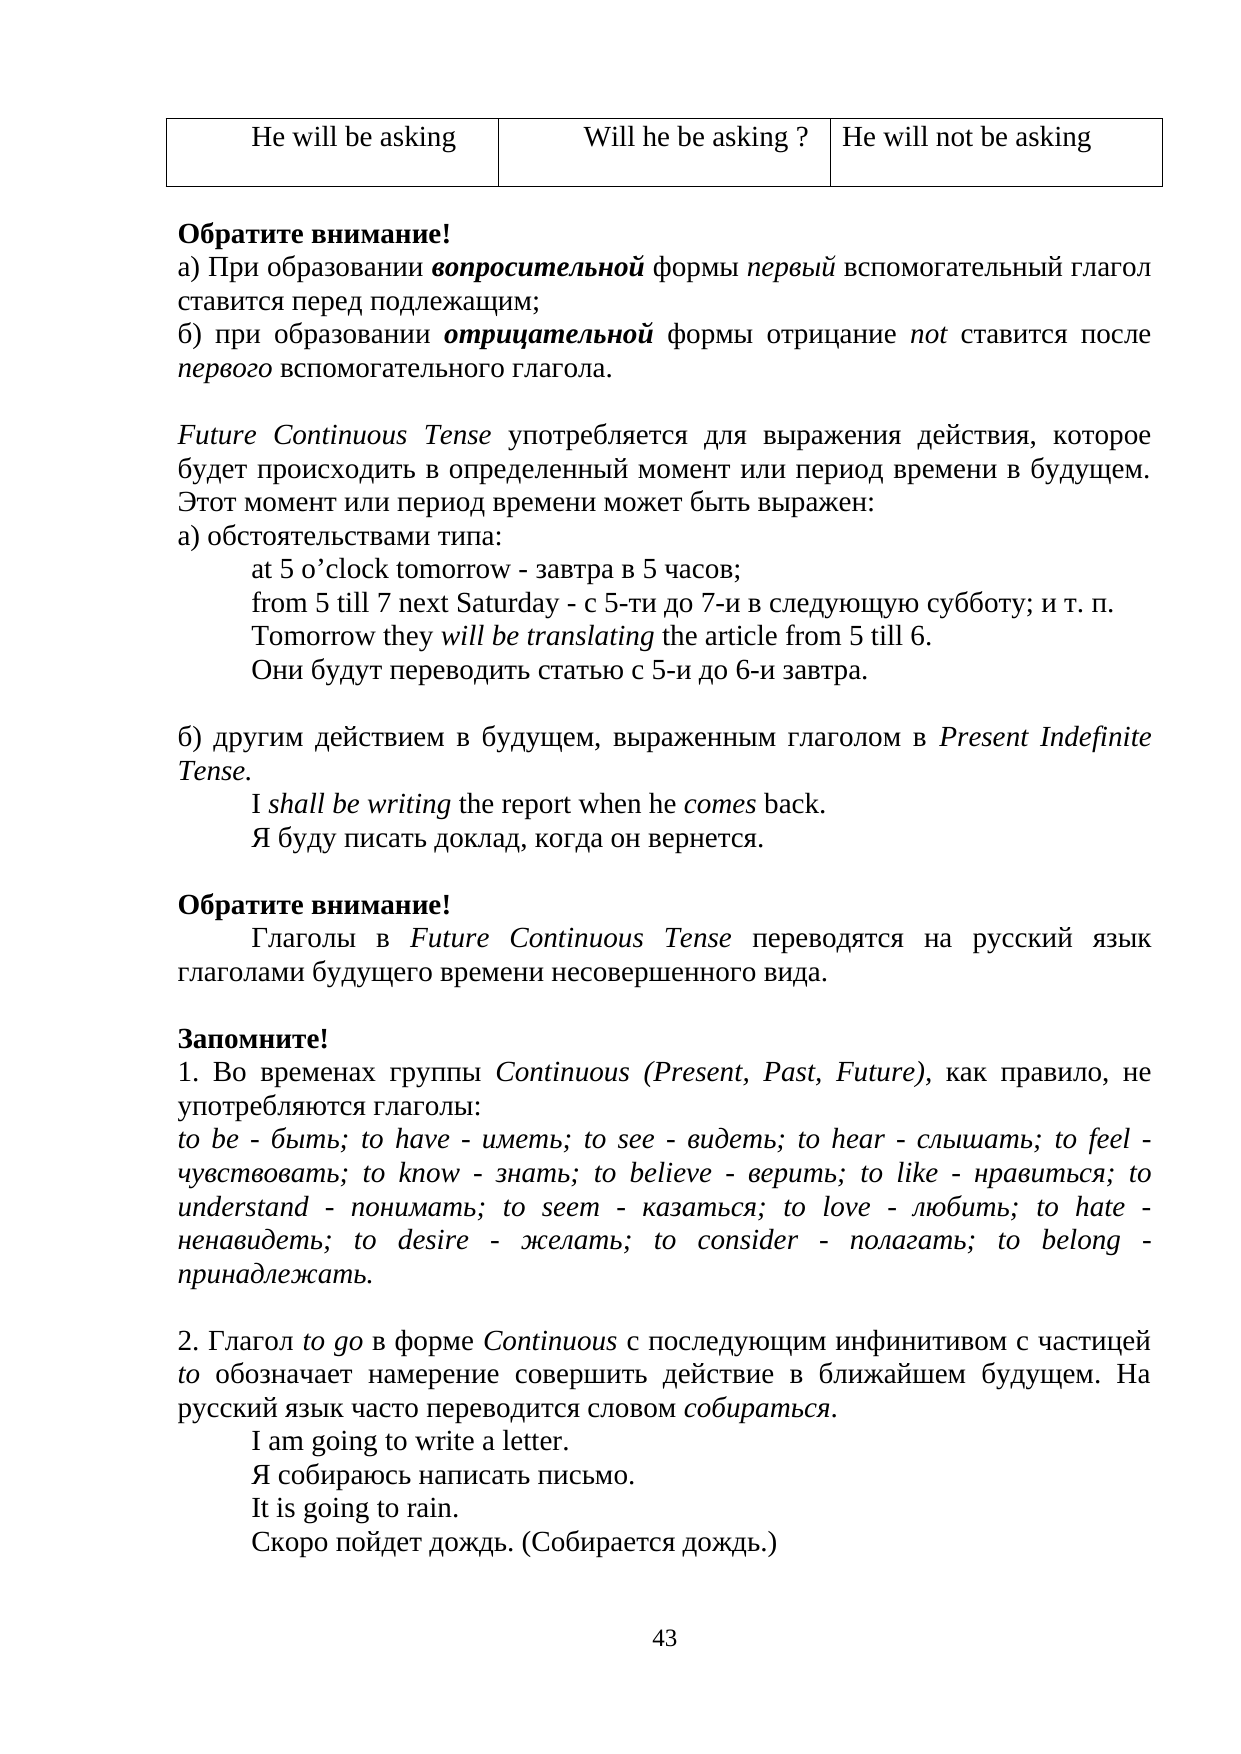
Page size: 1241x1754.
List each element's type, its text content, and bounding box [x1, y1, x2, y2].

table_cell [499, 119, 830, 186]
text to be - быть; to have - иметь; to see - видеть; to hear - слышать; to feel - чувствовать; to know - знать; to believe - верить; to like - нравиться; to understand - понимать; to seem - казаться; to love - любить; to hate - ненавидеть; to desire - желать; to consider - полагать; to belong - принадлежать. [177, 1122, 1152, 1289]
text I shall be writing the report when he comes back. [177, 786, 1152, 820]
text from 5 till 7 next Saturday - с 5-ти до 7-и в следующую субботу; и т. п. [177, 585, 1152, 618]
text Я буду писать доклад, когда он вернется. [177, 820, 1152, 853]
text Обратите внимание! [177, 216, 1152, 249]
text at 5 o’clock tomorrow - завтра в 5 часов; [177, 551, 1152, 585]
text а) обстоятельствами типа: [177, 518, 1152, 551]
text Скоро пойдет дождь. (Собирается дождь.) [177, 1524, 1152, 1558]
text Они будут переводить статью с 5-и до 6-и завтра. [177, 652, 1152, 686]
text Я собираюсь написать письмо. [177, 1457, 1152, 1491]
text 2. Глагол to go в форме Continuous с последующим инфинитивом с частицей to обозначает намерение совершить действие в ближайшем будущем. На русский язык часто переводится словом собираться. [177, 1323, 1152, 1423]
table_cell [831, 119, 1162, 186]
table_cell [167, 119, 498, 186]
text Глаголы в Future Continuous Tense переводятся на русский язык глаголами будущего времени несовершенного вида. [177, 920, 1152, 987]
text I am going to write a letter. [177, 1423, 1152, 1457]
text Future Continuous Tense употребляется для выражения действия, которое будет происходить в определенный момент или период времени в будущем. Этот момент или период времени может быть выражен: [177, 417, 1152, 518]
text 1. Во временах группы Continuous (Present, Past, Future), как правило, не употребляются глаголы: [177, 1054, 1152, 1122]
text а) При образовании вопросительной формы первый вспомогательный глагол ставится перед подлежащим; [177, 249, 1152, 317]
text б) другим действием в будущем, выраженным глаголом в Present Indefinite Tense. [177, 719, 1152, 786]
text Tomorrow they will be translating the article from 5 till 6. [177, 618, 1152, 652]
text б) при образовании отрицательной формы отрицание not ставится после первого вспомогательного глагола. [177, 317, 1152, 384]
text Запомните! [177, 1021, 1152, 1054]
text It is going to rain. [177, 1491, 1152, 1524]
text Обратите внимание! [177, 887, 1152, 920]
